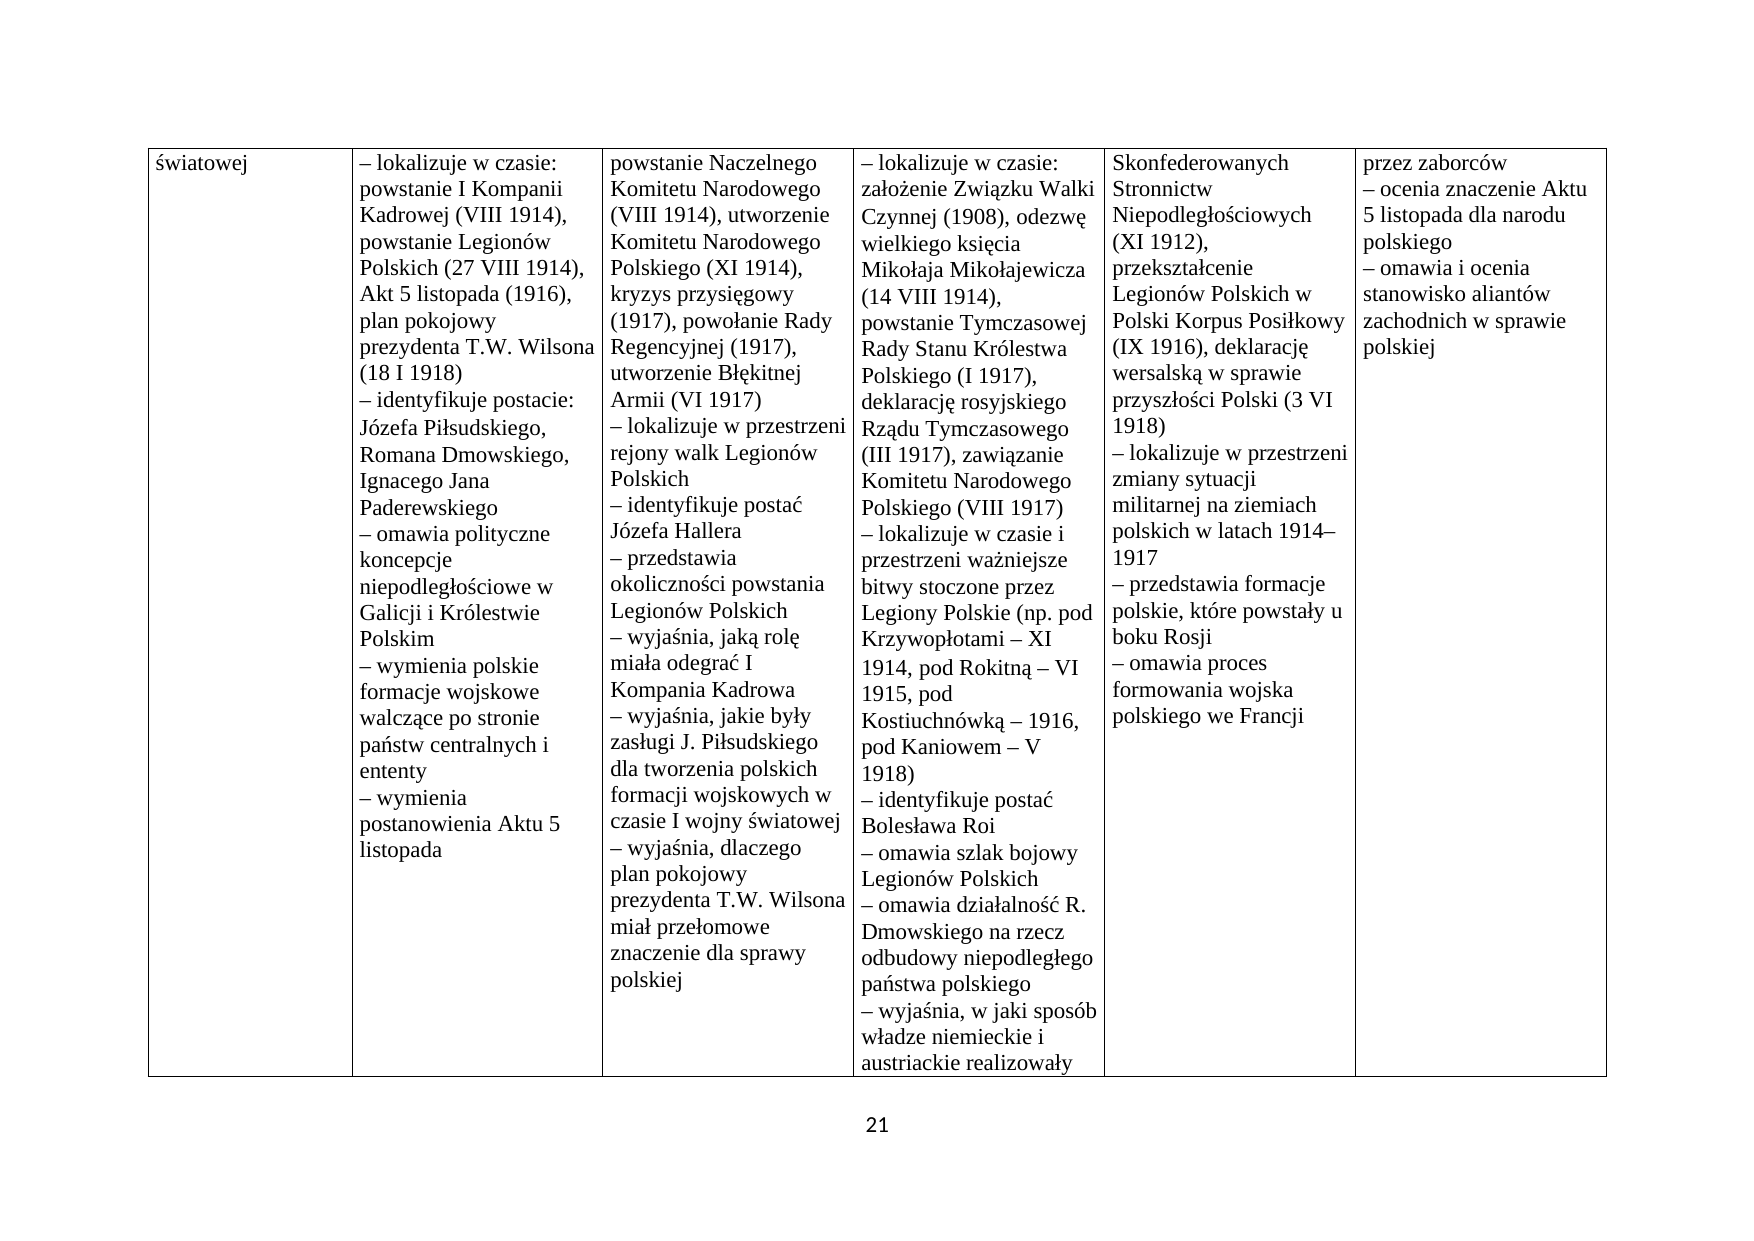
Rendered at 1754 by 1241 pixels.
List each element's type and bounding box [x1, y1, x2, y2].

table_cell [1105, 149, 1355, 1076]
table_cell [854, 149, 1104, 1076]
table_cell [1356, 149, 1606, 1076]
table_cell [353, 149, 602, 1076]
table_cell [149, 149, 352, 1076]
table_cell [603, 149, 853, 1076]
